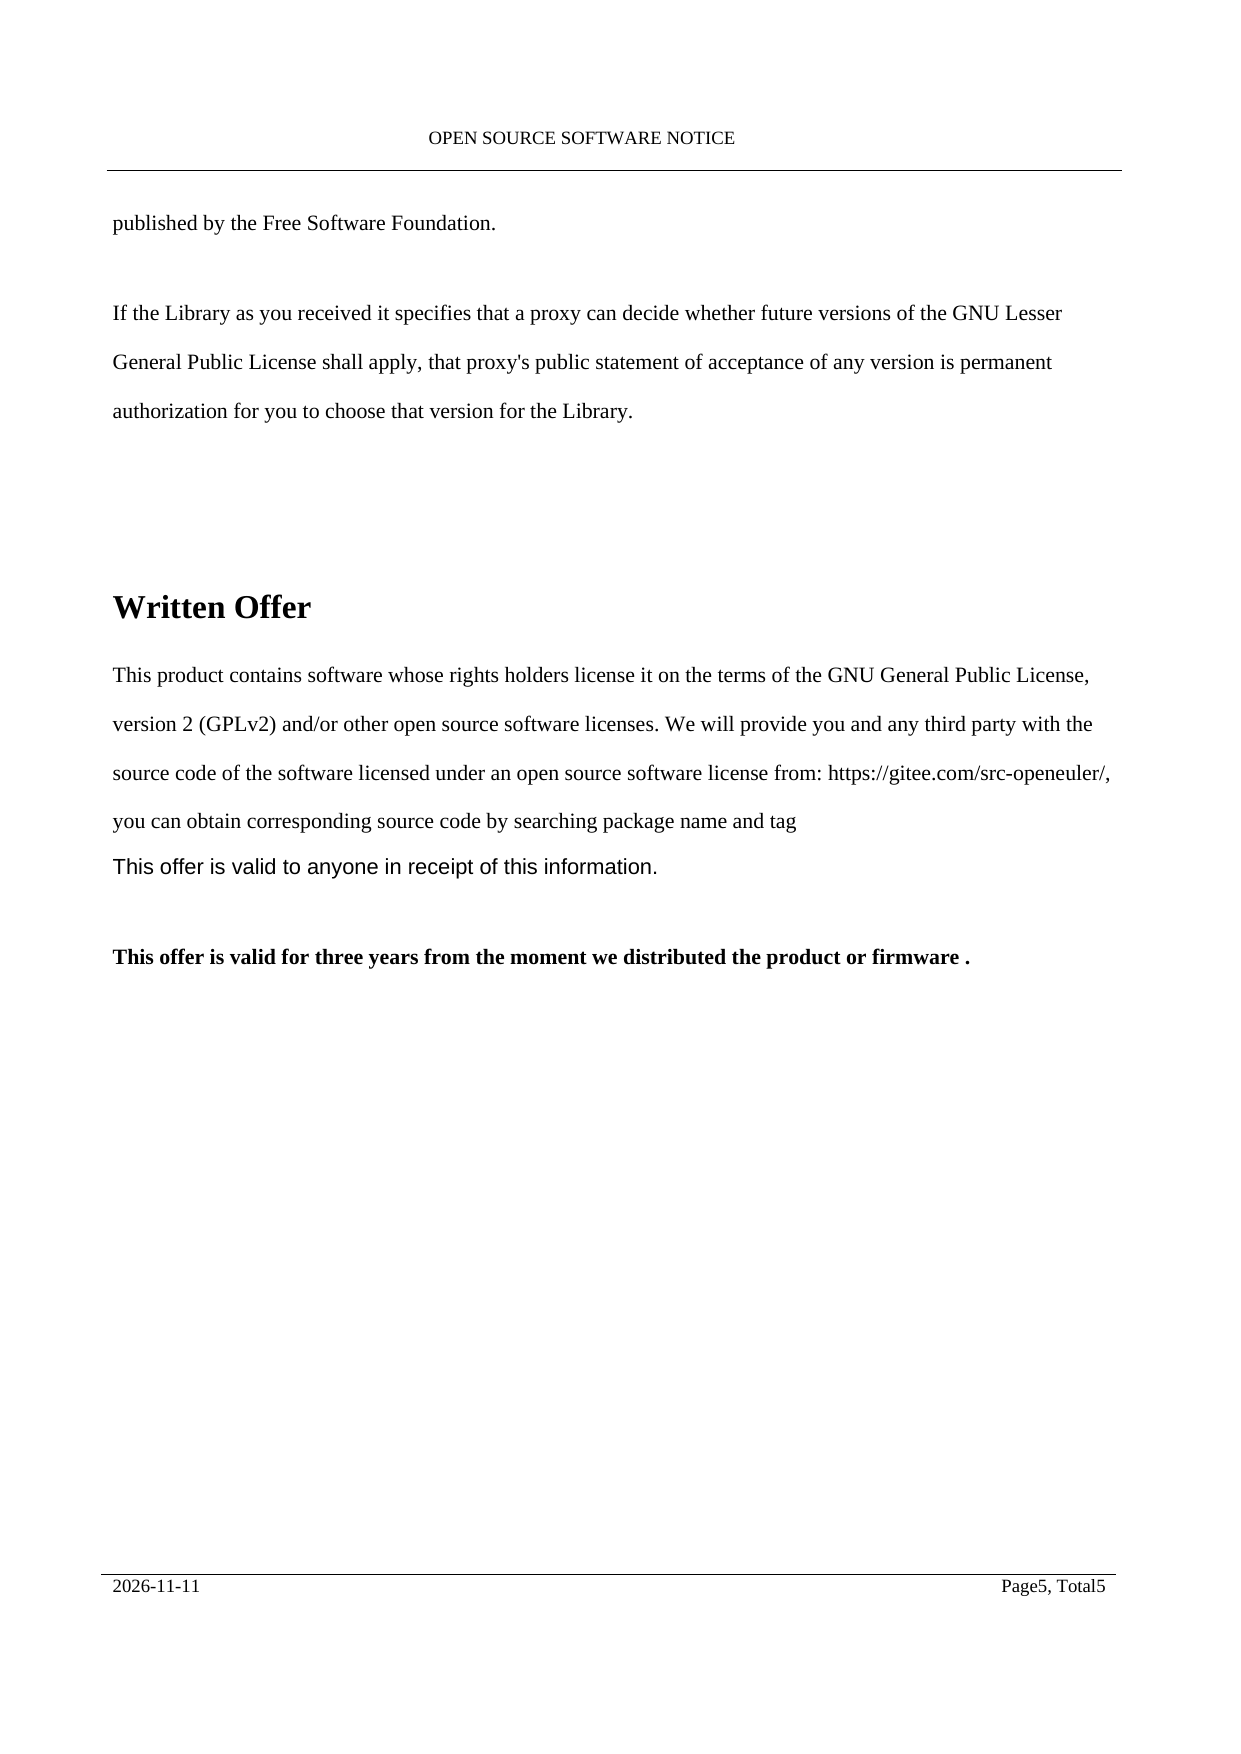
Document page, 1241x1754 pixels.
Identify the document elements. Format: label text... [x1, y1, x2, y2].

text If the Library as you received it specifies that a proxy can decide whether future versions of the GNU Lesser General Public License shall apply, that proxy's public statement of acceptance of any version is permanent authorization for you to choose that version for the Library. [112, 297, 1128, 427]
text This offer is valid to anyone in receipt of this information. [112, 850, 1128, 882]
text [112, 206, 1128, 239]
text This product contains software whose rights holders license it on the terms of the GNU General Public License, version 2 (GPLv2) and/or other open source software licenses. We will provide you and any third party with the source code of the software licensed under an open source software license from: https://gitee.com/src-openeuler/, you can obtain corresponding source code by searching package name and tag [112, 659, 1128, 837]
text This offer is valid for three years from the moment we distributed the product or firmware . [112, 940, 1128, 973]
text Written Offer [112, 574, 1128, 639]
